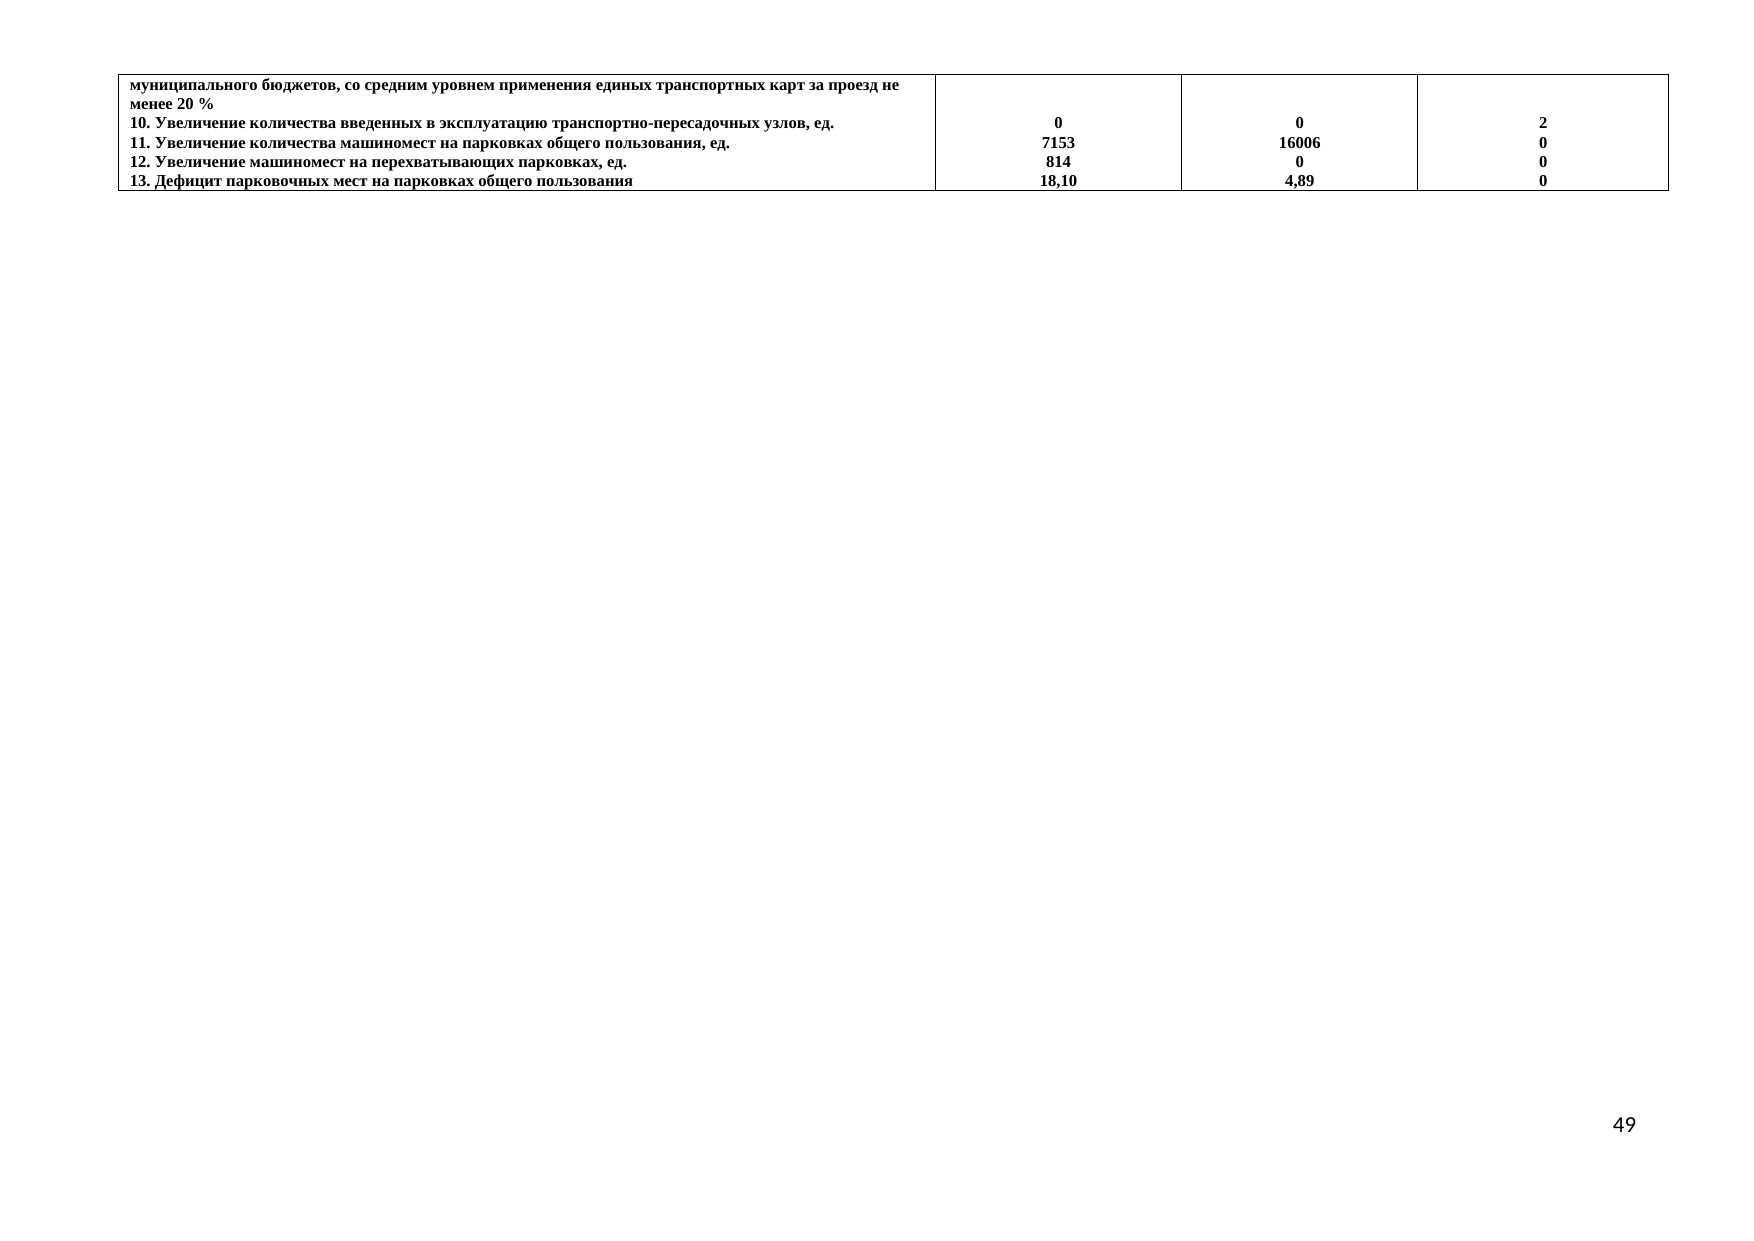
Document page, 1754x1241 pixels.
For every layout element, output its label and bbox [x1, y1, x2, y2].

table_cell [119, 75, 935, 190]
table_cell [1418, 75, 1668, 190]
table_cell [936, 75, 1181, 190]
table_cell [1182, 75, 1417, 190]
